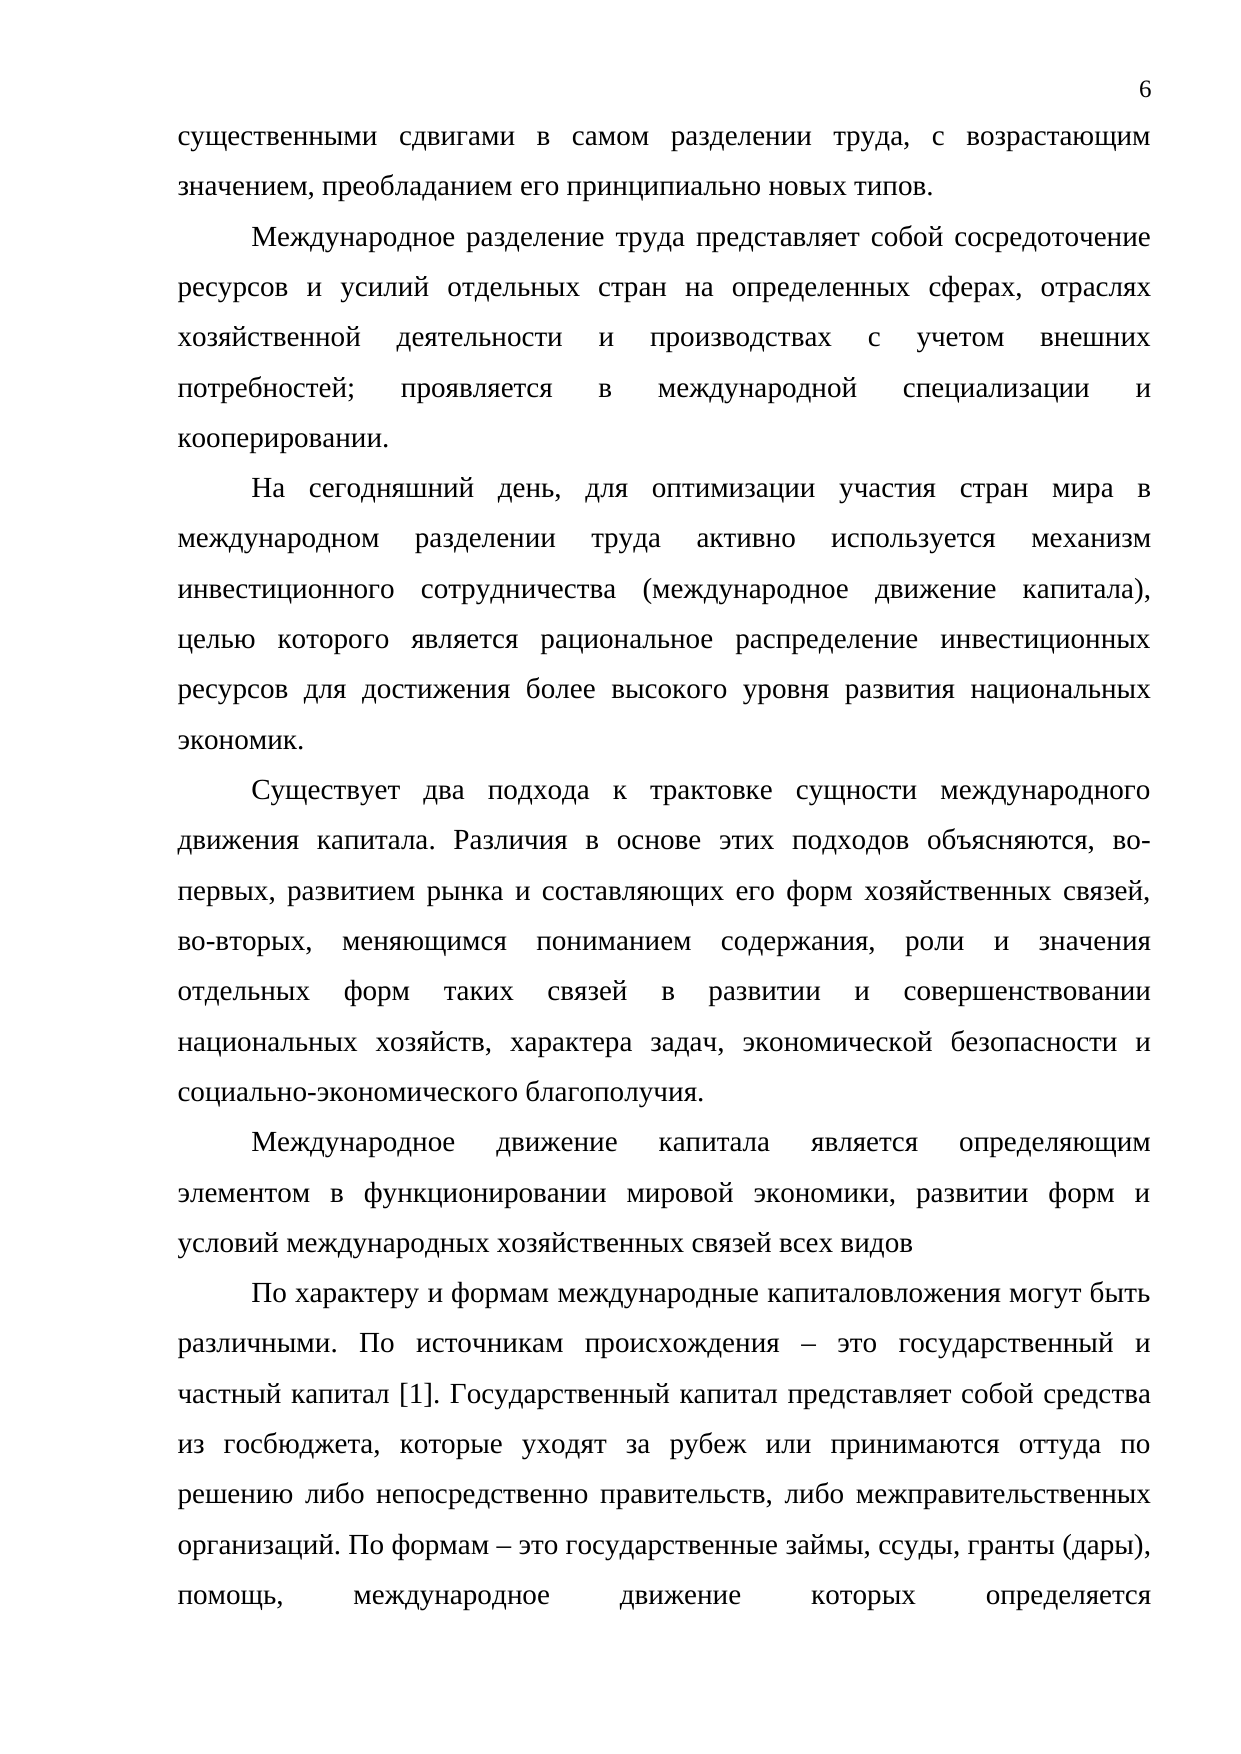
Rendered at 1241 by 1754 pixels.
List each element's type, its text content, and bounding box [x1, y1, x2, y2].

text Существует два подхода к трактовке сущности международного движения капитала. Различия в основе этих подходов объясняются, во-первых, развитием рынка и составляющих его форм хозяйственных связей, во-вторых, меняющимся пониманием содержания, роли и значения отдельных форм таких связей в развитии и совершенствовании национальных хозяйств, характера задач, экономической безопасности и социально-экономического благополучия. [177, 772, 1152, 1108]
text Международное движение капитала является определяющим элементом в функционировании мировой экономики, развитии форм и условий международных хозяйственных связей всех видов [177, 1124, 1152, 1258]
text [177, 118, 1152, 202]
text Международное разделение труда представляет собой сосредоточение ресурсов и усилий отдельных стран на определенных сферах, отраслях хозяйственной деятельности и производствах с учетом внешних потребностей; проявляется в международной специализации и кооперировании. [177, 219, 1152, 453]
text На сегодняшний день, для оптимизации участия стран мира в международном разделении труда активно используется механизм инвестиционного сотрудничества (международное движение капитала), целью которого является рациональное распределение инвестиционных ресурсов для достижения более высокого уровня развития национальных экономик. [177, 470, 1152, 755]
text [177, 1275, 1152, 1611]
